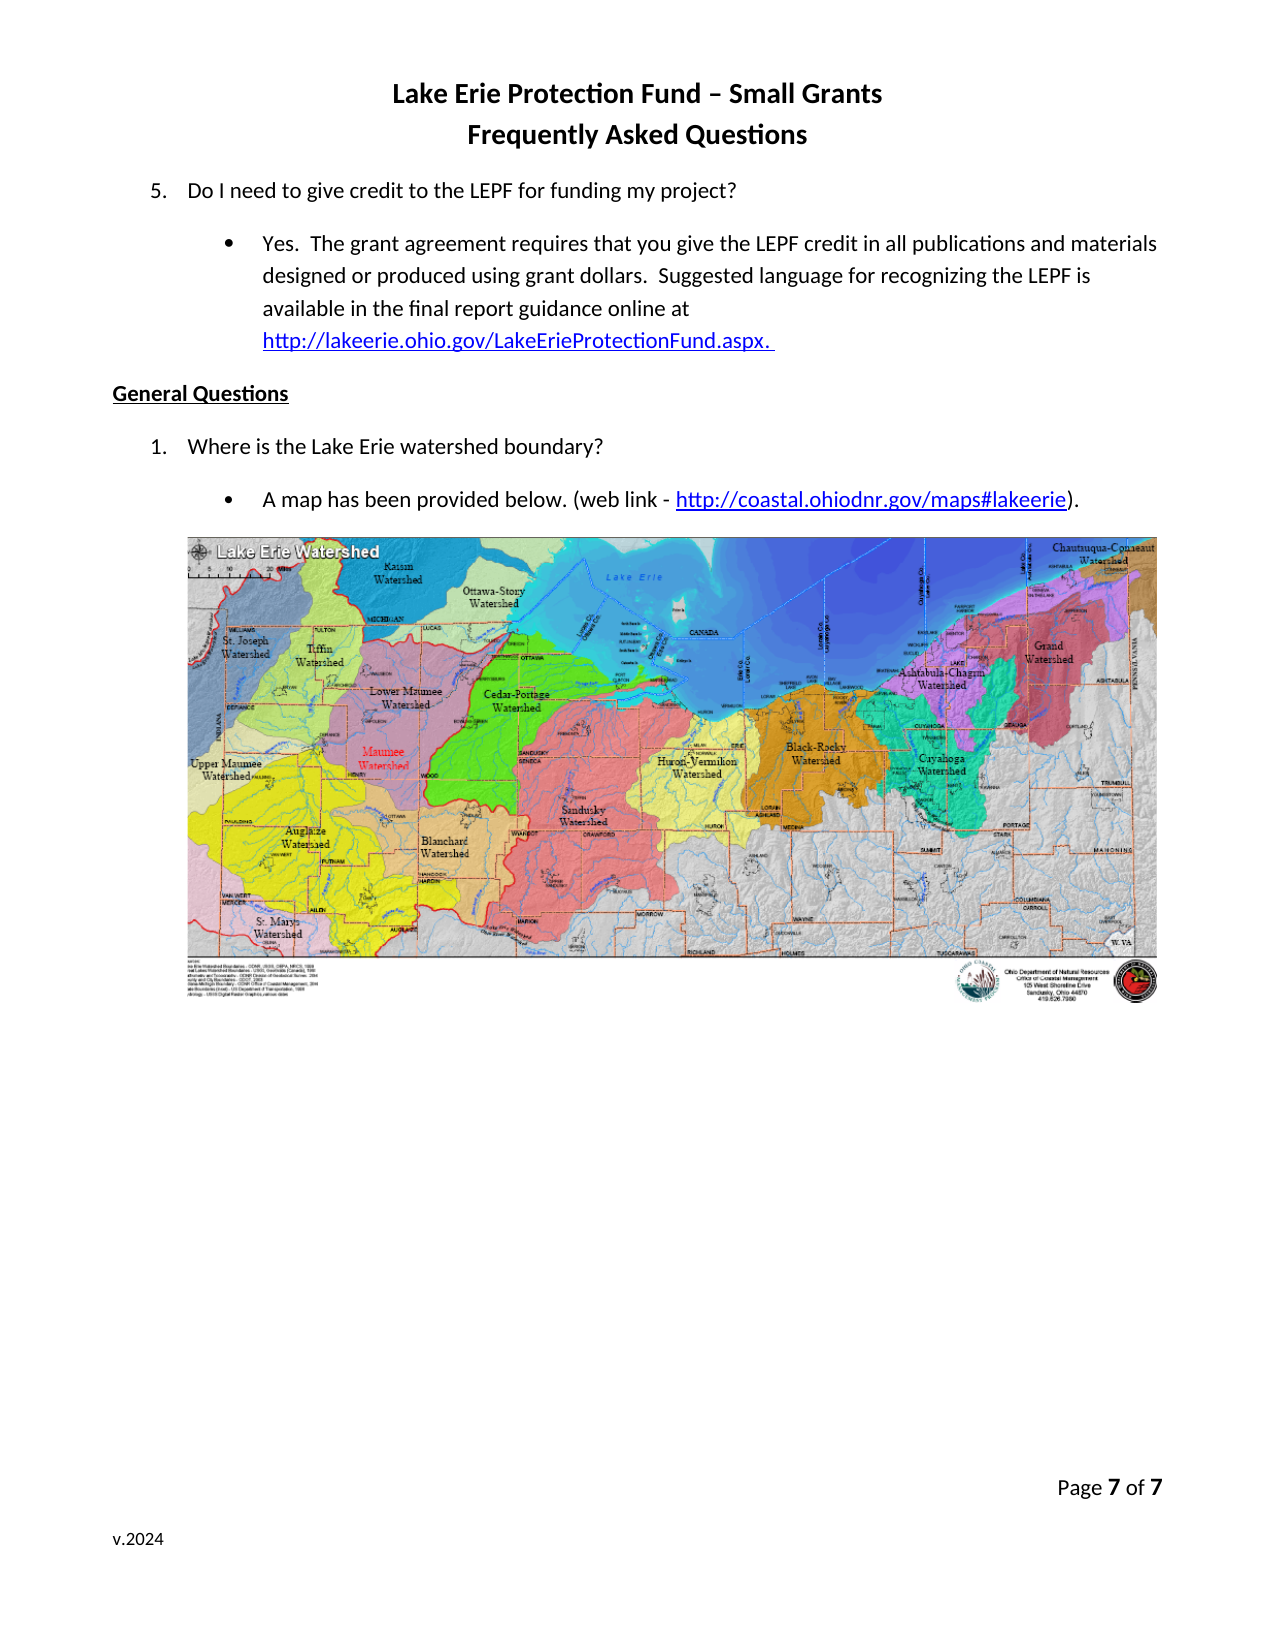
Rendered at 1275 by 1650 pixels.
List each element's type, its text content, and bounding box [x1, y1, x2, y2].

list Where is the Lake Erie watershed boundary? [150, 432, 1162, 460]
list A map has been provided below. (web link - http://coastal.ohiodnr.gov/maps#lakeerie). [225, 485, 1162, 513]
picture [187, 537, 1158, 1004]
list Yes. The grant agreement requires that you give the LEPF credit in all publications and materials designed or produced using grant dollars. Suggested language for recognizing the LEPF is available in the final report guidance online at http://lakeerie.ohio.gov/LakeErieProtectionFund.aspx. [225, 229, 1162, 354]
text General Questions [112, 379, 1162, 407]
list Do I need to give credit to the LEPF for funding my project? [150, 176, 1162, 204]
